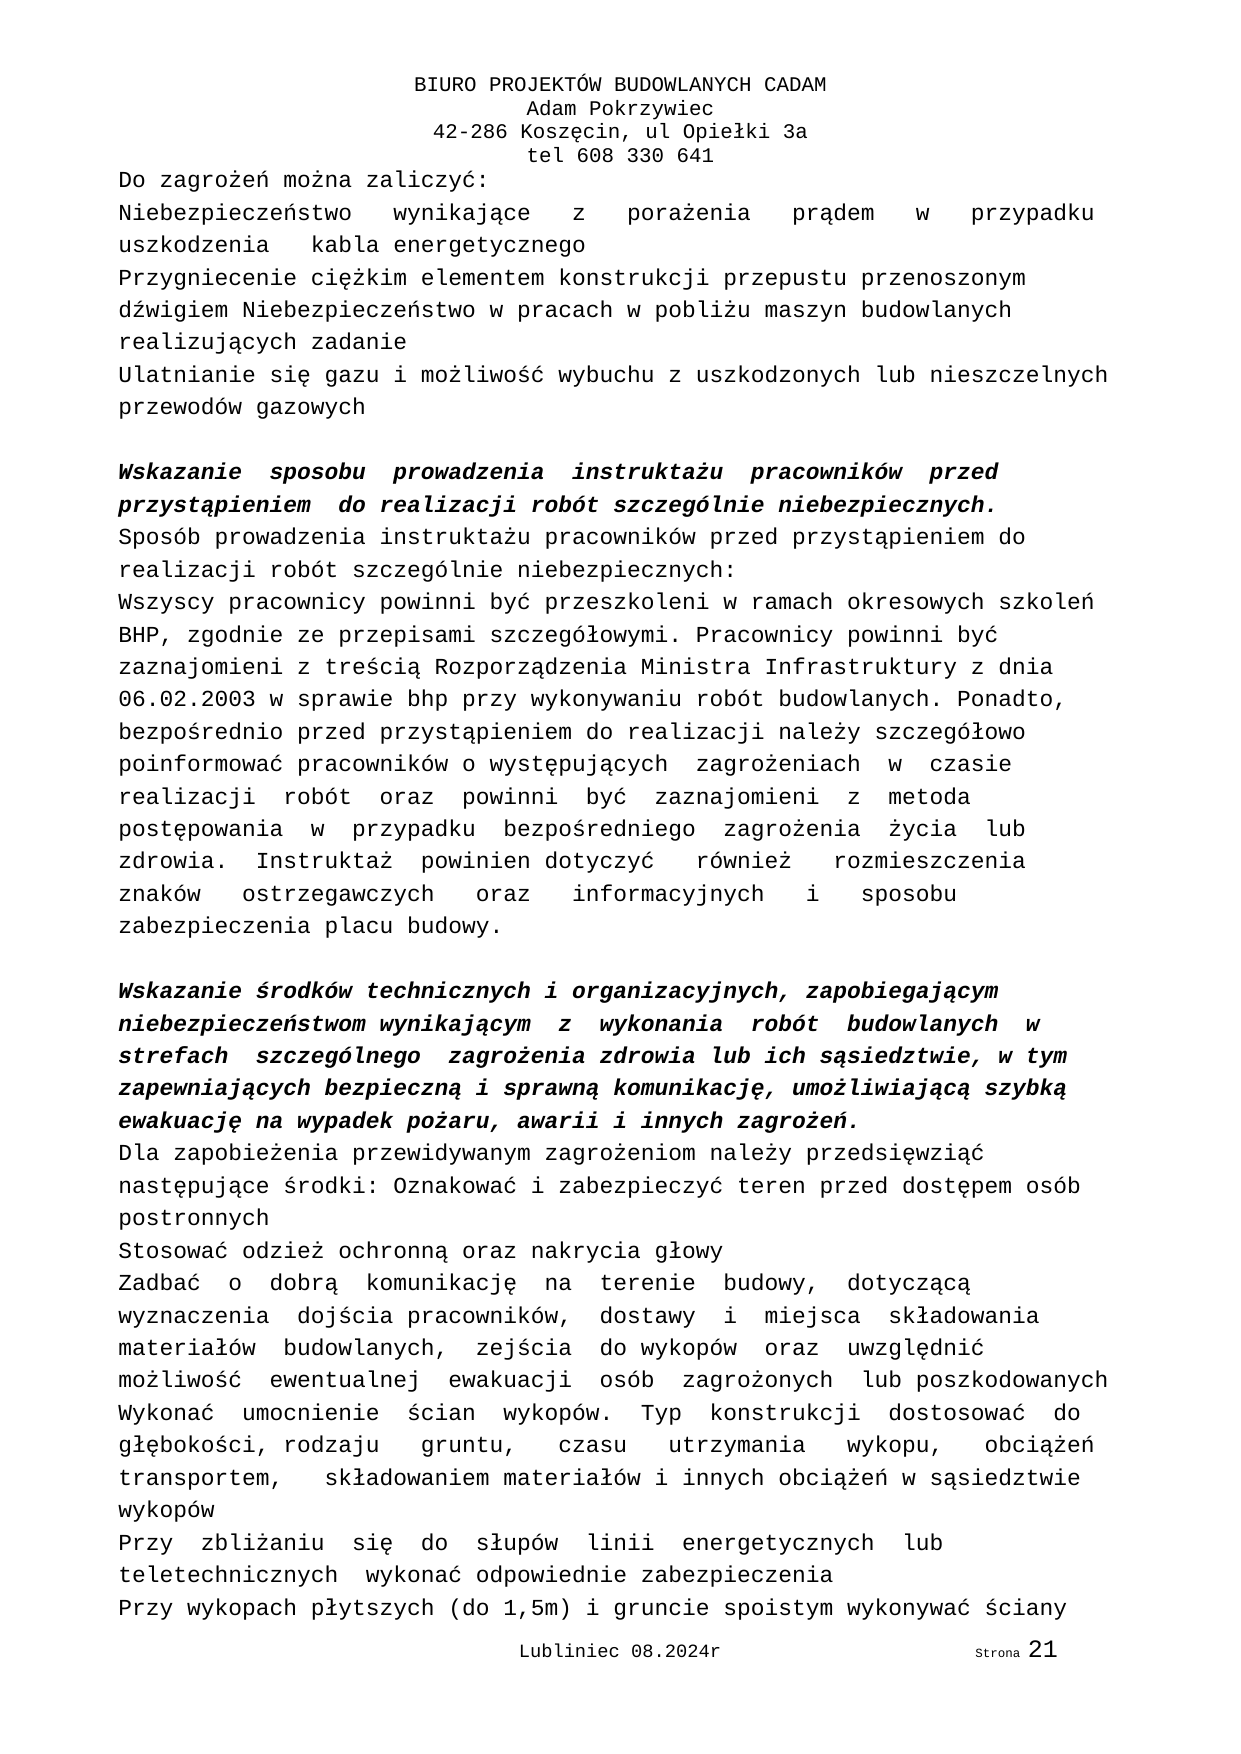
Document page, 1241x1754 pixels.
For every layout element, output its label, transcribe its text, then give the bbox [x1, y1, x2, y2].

text Zadbać o dobrą komunikację na terenie budowy, dotyczącą wyznaczenia dojścia pracowników, dostawy i miejsca składowania materiałów budowlanych, zejścia do wykopów oraz uwzględnić możliwość ewentualnej ewakuacji osób zagrożonych lub poszkodowanych [118, 1272, 1122, 1395]
text Wskazanie środków technicznych i organizacyjnych, zapobiegającym niebezpieczeństwom wynikającym z wykonania robót budowlanych w strefach szczególnego zagrożenia zdrowia lub ich sąsiedztwie, w tym zapewniających bezpieczną i sprawną komunikację, umożliwiającą szybką ewakuację na wypadek pożaru, awarii i innych zagrożeń. [118, 979, 1122, 1135]
text Dla zapobieżenia przewidywanym zagrożeniom należy przedsięwziąć następujące środki: Oznakować i zabezpieczyć teren przed dostępem osób postronnych [118, 1142, 1122, 1232]
text Do zagrożeń można zaliczyć: [118, 168, 1122, 194]
text Przygniecenie ciężkim elementem konstrukcji przepustu przenoszonym dźwigiem Niebezpieczeństwo w pracach w pobliżu maszyn budowlanych realizujących zadanie [118, 266, 1122, 357]
text Ulatnianie się gazu i możliwość wybuchu z uszkodzonych lub nieszczelnych przewodów gazowych [118, 363, 1122, 422]
text Sposób prowadzenia instruktażu pracowników przed przystąpieniem do realizacji robót szczególnie niebezpiecznych: [118, 526, 1122, 584]
text Niebezpieczeństwo wynikające z porażenia prądem w przypadku uszkodzenia kabla energetycznego [118, 201, 1122, 259]
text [118, 1596, 1122, 1622]
text Stosować odzież ochronną oraz nakrycia głowy [118, 1239, 1122, 1265]
text Wszyscy pracownicy powinni być przeszkoleni w ramach okresowych szkoleń BHP, zgodnie ze przepisami szczegółowymi. Pracownicy powinni być zaznajomieni z treścią Rozporządzenia Ministra Infrastruktury z dnia 06.02.2003 w sprawie bhp przy wykonywaniu robót budowlanych. Ponadto, bezpośrednio przed przystąpieniem do realizacji należy szczegółowo poinformować pracowników o występujących zagrożeniach w czasie realizacji robót oraz powinni być zaznajomieni z metoda postępowania w przypadku bezpośredniego zagrożenia życia lub zdrowia. Instruktaż powinien dotyczyć również rozmieszczenia znaków ostrzegawczych oraz informacyjnych i sposobu zabezpieczenia placu budowy. [118, 591, 1122, 941]
text Wskazanie sposobu prowadzenia instruktażu pracowników przed przystąpieniem do realizacji robót szczególnie niebezpiecznych. [118, 461, 1122, 519]
text Wykonać umocnienie ścian wykopów. Typ konstrukcji dostosować do głębokości, rodzaju gruntu, czasu utrzymania wykopu, obciążeń transportem, składowaniem materiałów i innych obciążeń w sąsiedztwie wykopów [118, 1401, 1122, 1524]
text Przy zbliżaniu się do słupów linii energetycznych lub teletechnicznych wykonać odpowiednie zabezpieczenia [118, 1531, 1122, 1589]
